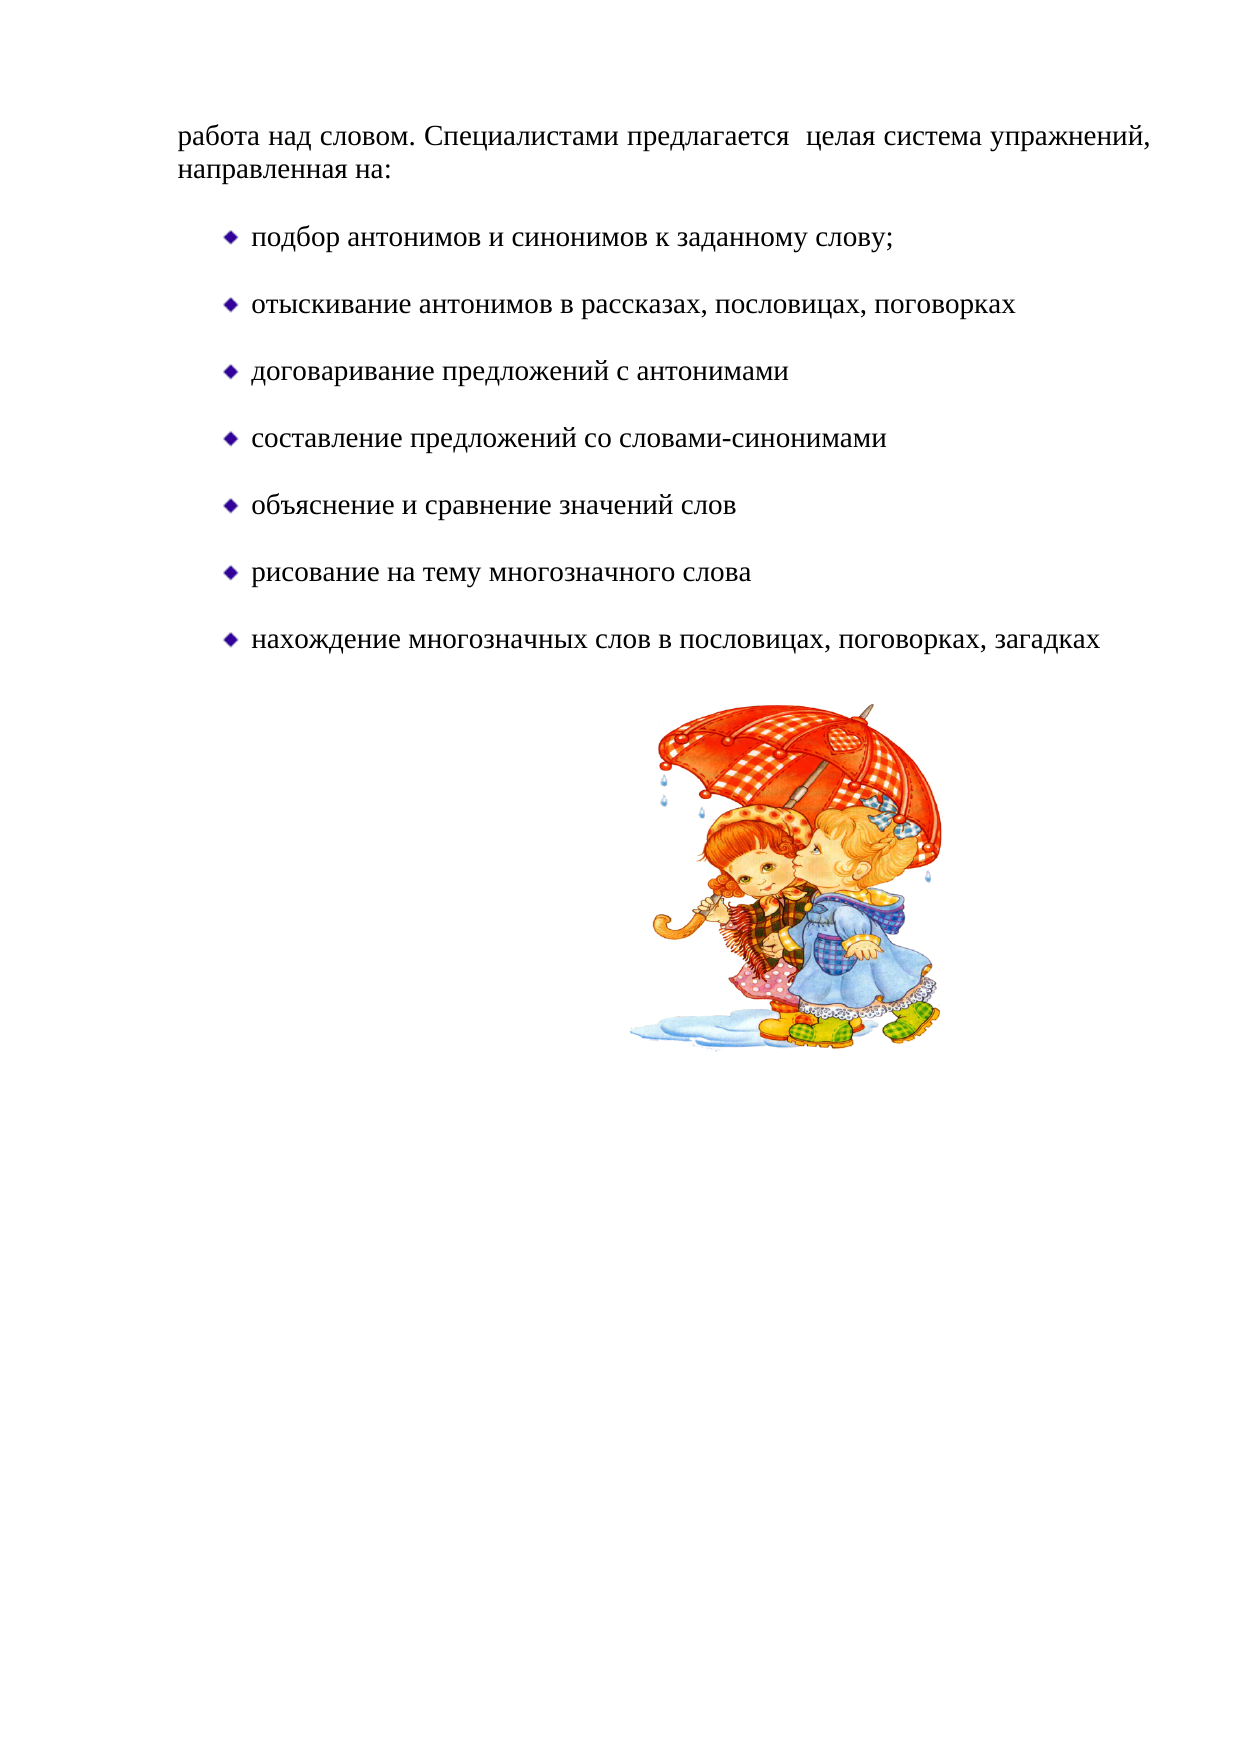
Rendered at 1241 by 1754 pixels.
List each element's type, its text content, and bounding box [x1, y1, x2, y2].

picture [222, 497, 240, 515]
picture [222, 564, 240, 582]
picture [222, 631, 240, 649]
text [177, 118, 1152, 185]
list нахождение многозначных слов в пословицах, поговорках, загадках [210, 621, 1152, 655]
list объяснение и сравнение значений слов [210, 487, 1152, 521]
list договаривание предложений с антонимами [210, 353, 1152, 386]
picture [222, 363, 240, 381]
list отыскивание антонимов в рассказах, пословицах, поговорках [210, 286, 1152, 319]
list составление предложений со словами-синонимами [210, 420, 1152, 453]
picture [624, 699, 960, 1062]
list рисование на тему многозначного слова [210, 554, 1152, 588]
picture [222, 296, 240, 314]
picture [222, 229, 240, 246]
list подбор антонимов и синонимов к заданному слову; [210, 219, 1152, 252]
picture [222, 430, 240, 448]
